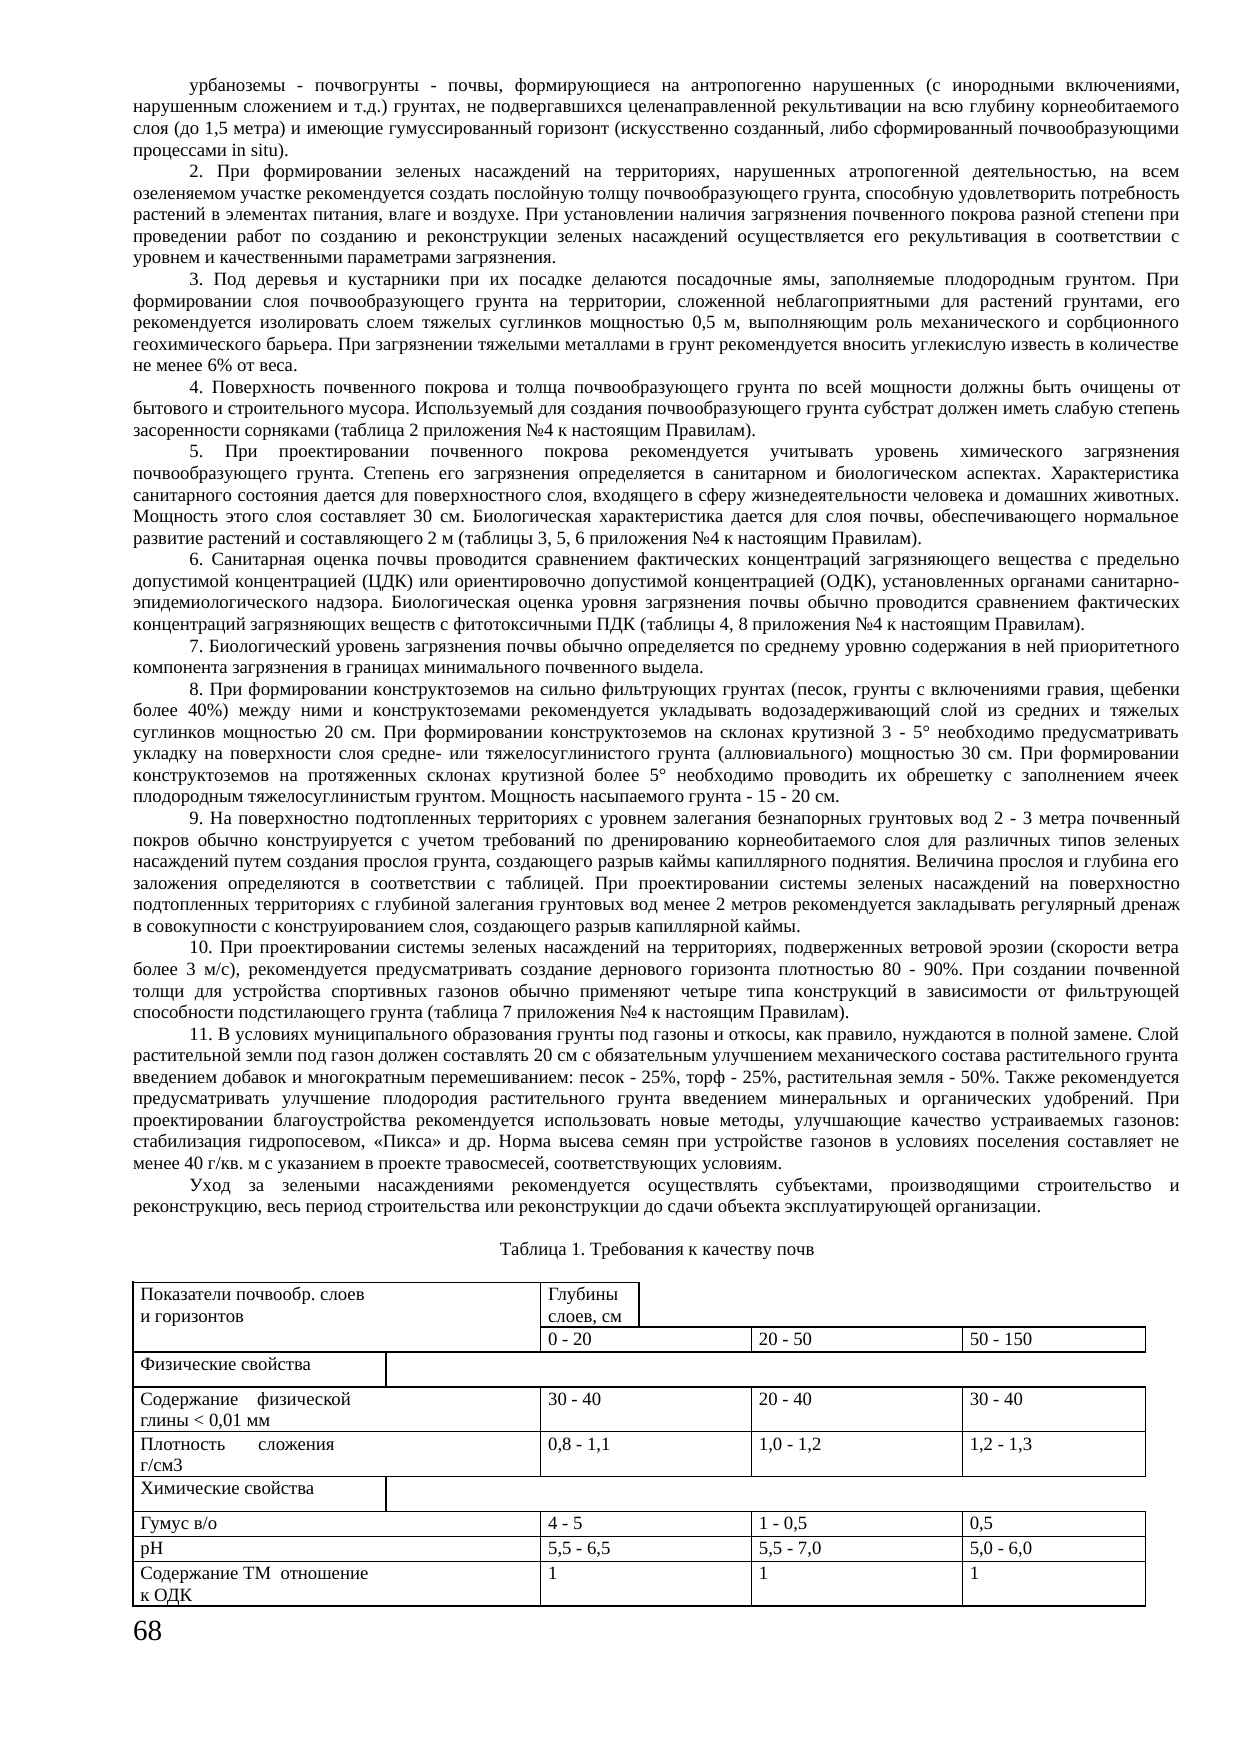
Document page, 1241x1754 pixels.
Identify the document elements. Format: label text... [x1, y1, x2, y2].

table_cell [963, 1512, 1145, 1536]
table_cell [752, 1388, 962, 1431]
text 10. При проектировании системы зеленых насаждений на территориях, подверженных ветровой эрозии (скорости ветра более 3 м/с), рекомендуется предусматривать создание дернового горизонта плотностью 80 - 90%. При создании почвенной толщи для устройства спортивных газонов обычно применяют четыре типа конструкций в зависимости от фильтрующей способности подстилающего грунта (таблица 7 приложения №4 к настоящим Правилам). [133, 936, 1181, 1023]
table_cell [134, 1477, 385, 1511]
text Таблица 1. Требования к качеству почв [133, 1238, 1181, 1260]
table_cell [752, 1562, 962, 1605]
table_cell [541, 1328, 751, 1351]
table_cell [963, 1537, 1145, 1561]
text 7. Биологический уровень загрязнения почвы обычно определяется по среднему уровню содержания в ней приоритетного компонента загрязнения в границах минимального почвенного выдела. [133, 634, 1181, 678]
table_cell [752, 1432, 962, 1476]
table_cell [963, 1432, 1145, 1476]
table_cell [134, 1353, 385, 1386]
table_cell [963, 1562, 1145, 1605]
text 8. При формировании конструктоземов на сильно фильтрующих грунтах (песок, грунты с включениями гравия, щебенки более 40%) между ними и конструктоземами рекомендуется укладывать водозадерживающий слой из средних и тяжелых суглинков мощностью 20 см. При формировании конструктоземов на склонах крутизной 3 - 5° необходимо предусматривать укладку на поверхности слоя средне- или тяжелосуглинистого грунта (аллювиального) мощностью 30 см. При формировании конструктоземов на протяженных склонах крутизной более 5° необходимо проводить их обрешетку с заполнением ячеек плодородным тяжелосуглинистым грунтом. Мощность насыпаемого грунта - 15 - 20 см. [133, 678, 1181, 807]
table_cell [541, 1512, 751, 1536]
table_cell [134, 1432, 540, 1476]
text 2. При формировании зеленых насаждений на территориях, нарушенных атропогенной деятельностью, на всем озеленяемом участке рекомендуется создать послойную толщу почвообразующего грунта, способную удовлетворить потребность растений в элементах питания, влаге и воздухе. При установлении наличия загрязнения почвенного покрова разной степени при проведении работ по созданию и реконструкции зеленых насаждений осуществляется его рекультивация в соответствии с уровнем и качественными параметрами загрязнения. [133, 160, 1181, 268]
text Уход за зелеными насаждениями рекомендуется осуществлять субъектами, производящими строительство и реконструкцию, весь период строительства или реконструкции до сдачи объекта эксплуатирующей организации. [133, 1173, 1181, 1217]
text 3. Под деревья и кустарники при их посадке делаются посадочные ямы, заполняемые плодородным грунтом. При формировании слоя почвообразующего грунта на территории, сложенной неблагоприятными для растений грунтами, его рекомендуется изолировать слоем тяжелых суглинков мощностью 0,5 м, выполняющим роль механического и сорбционного геохимического барьера. При загрязнении тяжелыми металлами в грунт рекомендуется вносить углекислую известь в количестве не менее 6% от веса. [133, 268, 1181, 376]
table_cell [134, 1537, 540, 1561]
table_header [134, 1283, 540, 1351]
text 5. При проектировании почвенного покрова рекомендуется учитывать уровень химического загрязнения почвообразующего грунта. Степень его загрязнения определяется в санитарном и биологическом аспектах. Характеристика санитарного состояния дается для поверхностного слоя, входящего в сферу жизнедеятельности человека и домашних животных. Мощность этого слоя составляет 30 см. Биологическая характеристика дается для слоя почвы, обеспечивающего нормальное развитие растений и составляющего 2 м (таблицы 3, 5, 6 приложения №4 к настоящим Правилам). [133, 440, 1181, 548]
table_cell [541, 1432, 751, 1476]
text 6. Санитарная оценка почвы проводится сравнением фактических концентраций загрязняющего вещества с предельно допустимой концентрацией (ЦДК) или ориентировочно допустимой концентрацией (ОДК), установленных органами санитарно-эпидемиологического надзора. Биологическая оценка уровня загрязнения почвы обычно проводится сравнением фактических концентраций загрязняющих веществ с фитотоксичными ПДК (таблицы 4, 8 приложения №4 к настоящим Правилам). [133, 548, 1181, 634]
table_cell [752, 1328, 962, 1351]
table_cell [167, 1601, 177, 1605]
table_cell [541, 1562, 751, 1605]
text 11. В условиях муниципального образования грунты под газоны и откосы, как правило, нуждаются в полной замене. Слой растительной земли под газон должен составлять 20 см с обязательным улучшением механического состава растительного грунта введением добавок и многократным перемешиванием: песок - 25%, торф - 25%, растительная земля - 50%. Также рекомендуется предусматривать улучшение плодородия растительного грунта введением минеральных и органических удобрений. При проектировании благоустройства рекомендуется использовать новые методы, улучшающие качество устраиваемых газонов: стабилизация гидропосевом, «Пикса» и др. Норма высева семян при устройстве газонов в условиях поселения составляет не менее 40 г/кв. м с указанием в проекте травосмесей, соответствующих условиям. [133, 1023, 1181, 1173]
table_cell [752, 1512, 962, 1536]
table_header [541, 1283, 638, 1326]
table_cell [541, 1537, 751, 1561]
text 9. На поверхностно подтопленных территориях с уровнем залегания безнапорных грунтовых вод 2 - 3 метра почвенный покров обычно конструируется с учетом требований по дренированию корнеобитаемого слоя для различных типов зеленых насаждений путем создания прослоя грунта, создающего разрыв каймы капиллярного поднятия. Величина прослоя и глубина его заложения определяются в соответствии с таблицей. При проектировании системы зеленых насаждений на поверхностно подтопленных территориях с глубиной залегания грунтовых вод менее 2 метров рекомендуется закладывать регулярный дренаж в совокупности с конструированием слоя, создающего разрыв капиллярной каймы. [133, 807, 1181, 936]
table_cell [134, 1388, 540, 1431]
text 4. Поверхность почвенного покрова и толща почвообразующего грунта по всей мощности должны быть очищены от бытового и строительного мусора. Используемый для создания почвообразующего грунта субстрат должен иметь слабую степень засоренности сорняками (таблица 2 приложения №4 к настоящим Правилам). [133, 376, 1181, 440]
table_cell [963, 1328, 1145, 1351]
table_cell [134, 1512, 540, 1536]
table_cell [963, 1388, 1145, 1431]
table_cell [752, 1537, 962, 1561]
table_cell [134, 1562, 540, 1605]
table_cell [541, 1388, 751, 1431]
text урбаноземы - почвогрунты - почвы, формирующиеся на антропогенно нарушенных (с инородными включениями, нарушенным сложением и т.д.) грунтах, не подвергавшихся целенаправленной рекультивации на всю глубину корнеобитаемого слоя (до 1,5 метра) и имеющие гумуссированный горизонт (искусственно созданный, либо сформированный почвообразующими процессами in situ). [133, 74, 1181, 160]
